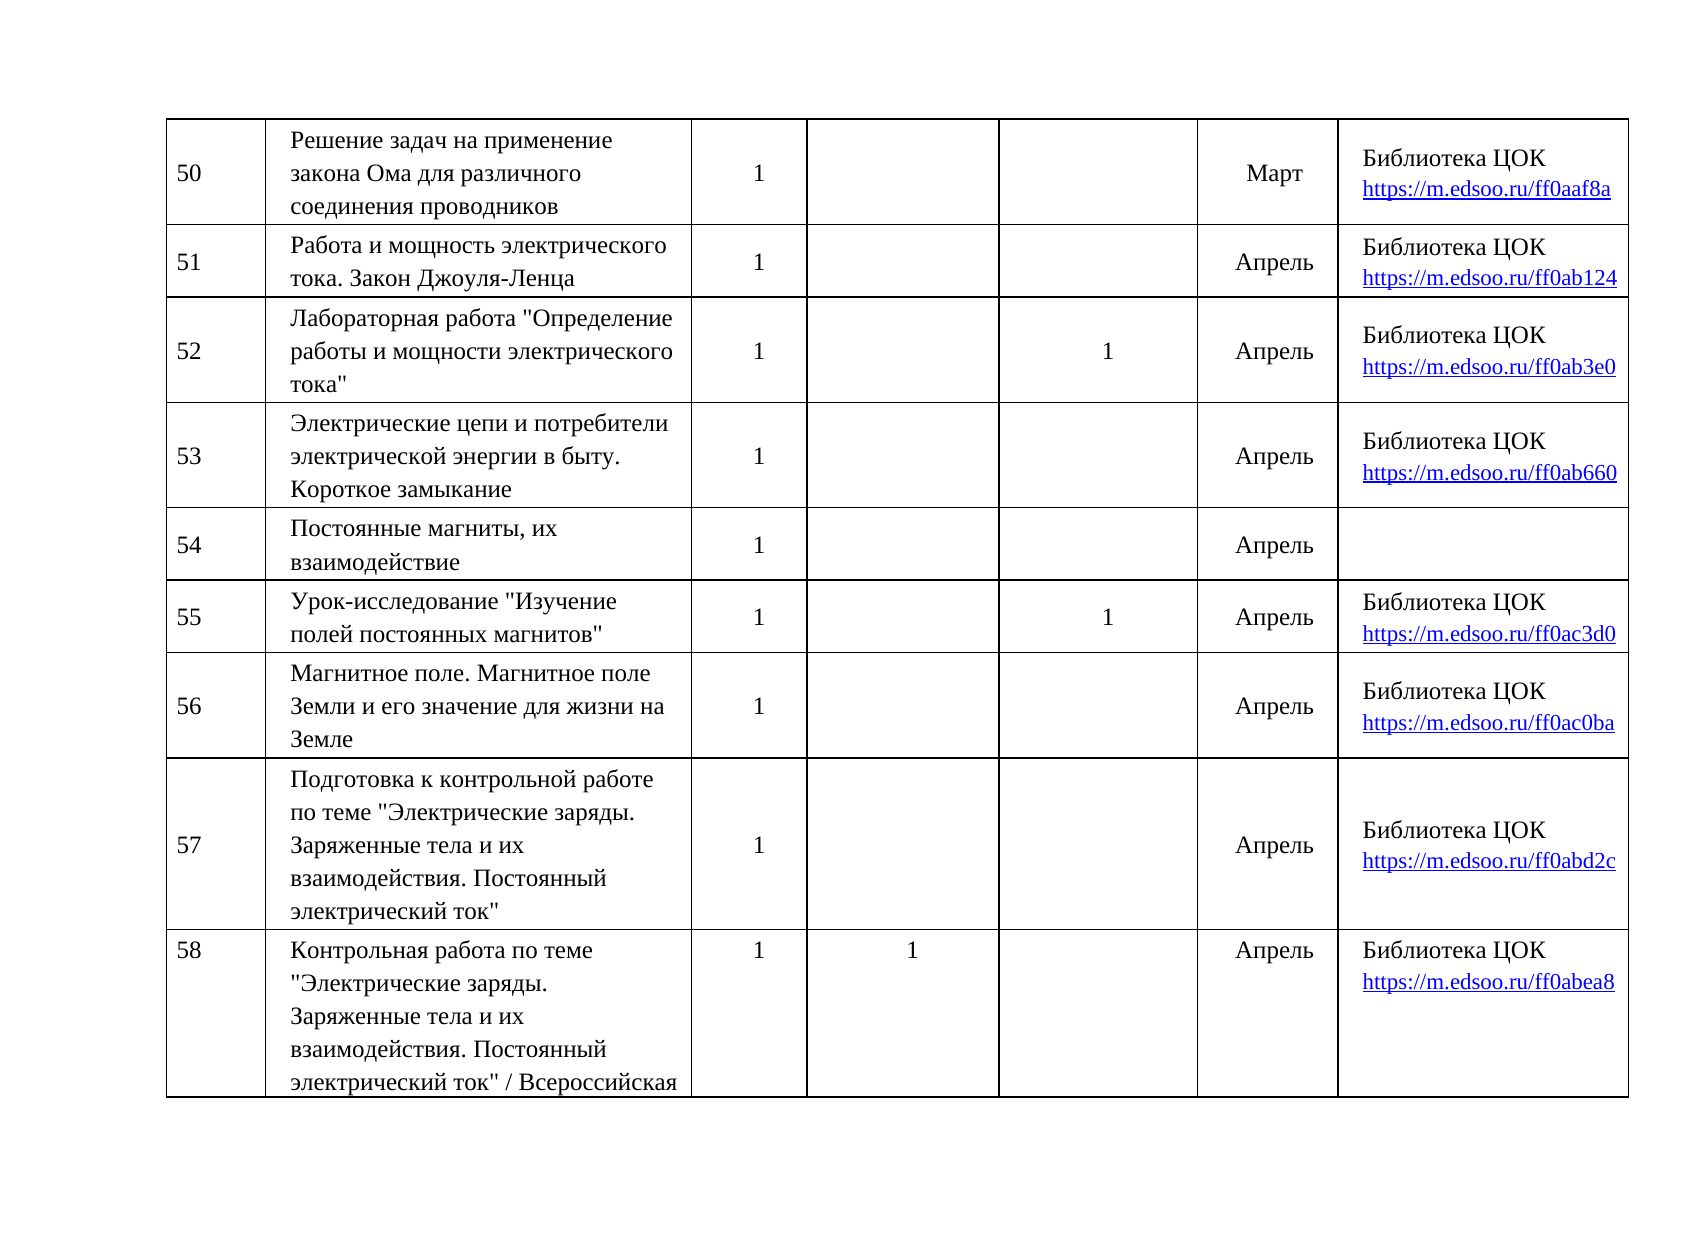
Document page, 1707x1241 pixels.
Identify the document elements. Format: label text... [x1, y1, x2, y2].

table_cell Лабораторная работа "Определение работы и мощности электрического тока" [266, 298, 691, 401]
table_cell Апрель [1198, 403, 1337, 507]
table_cell [808, 225, 998, 296]
table_cell 1 [692, 759, 806, 928]
table_cell [1339, 508, 1628, 579]
table_cell [1000, 759, 1197, 928]
table_cell Библиотека ЦОК https://m.edsoo.ru/ff0ab124 [1339, 225, 1628, 296]
table_cell Магнитное поле. Магнитное поле Земли и его значение для жизни на Земле [266, 653, 691, 757]
table_cell Библиотека ЦОК https://m.edsoo.ru/ff0aaf8a [1339, 120, 1628, 223]
table_cell Постоянные магниты, их взаимодействие [266, 508, 691, 579]
table_cell 56 [167, 653, 265, 757]
table_cell [808, 403, 998, 507]
table_cell 50 [167, 120, 265, 223]
table_cell [1000, 403, 1197, 507]
table_cell 52 [167, 298, 265, 401]
table_cell 57 [167, 759, 265, 928]
table_cell 1 [692, 508, 806, 579]
table_cell [1000, 120, 1197, 223]
table_cell 1 [692, 298, 806, 401]
table_cell Электрические цепи и потребители электрической энергии в быту. Короткое замыкание [266, 403, 691, 507]
table_cell 1 [692, 930, 806, 1096]
table_cell [808, 120, 998, 223]
table_cell 1 [1000, 581, 1197, 652]
table_cell Апрель [1198, 298, 1337, 401]
table_cell [808, 759, 998, 928]
table_cell Апрель [1198, 759, 1337, 928]
table_cell Апрель [1198, 581, 1337, 652]
table_cell Урок-исследование "Изучение полей постоянных магнитов" [266, 581, 691, 652]
table_cell [1000, 653, 1197, 757]
table_cell Библиотека ЦОК https://m.edsoo.ru/ff0ab3e0 [1339, 298, 1628, 401]
table_cell Библиотека ЦОК https://m.edsoo.ru/ff0ac0ba [1339, 653, 1628, 757]
table_cell [808, 508, 998, 579]
table_cell Подготовка к контрольной работе по теме "Электрические заряды. Заряженные тела и их взаимодействия. Постоянный электрический ток" [266, 759, 691, 928]
table_cell 55 [167, 581, 265, 652]
table_cell Библиотека ЦОК https://m.edsoo.ru/ff0ab660 [1339, 403, 1628, 507]
table_cell [808, 298, 998, 401]
table_cell [1000, 508, 1197, 579]
table_cell 1 [692, 653, 806, 757]
table_cell 1 [808, 930, 998, 1096]
table_cell 1 [692, 581, 806, 652]
table_cell [1000, 930, 1197, 1096]
table_cell Решение задач на применение закона Ома для различного соединения проводников [266, 120, 691, 223]
table_cell [808, 653, 998, 757]
table_cell [1000, 225, 1197, 296]
table_cell 1 [1000, 298, 1197, 401]
table_cell 54 [167, 508, 265, 579]
table_cell Библиотека ЦОК https://m.edsoo.ru/ff0abd2c [1339, 759, 1628, 928]
table_cell Апрель [1198, 225, 1337, 296]
table_cell [808, 581, 998, 652]
table_cell Апрель [1198, 508, 1337, 579]
table_cell Работа и мощность электрического тока. Закон Джоуля-Ленца [266, 225, 691, 296]
table_cell 53 [167, 403, 265, 507]
table_cell 51 [167, 225, 265, 296]
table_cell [1339, 930, 1628, 1096]
table_cell 1 [692, 225, 806, 296]
table_cell Март [1198, 120, 1337, 223]
table_cell 1 [692, 403, 806, 507]
table_cell Апрель [1198, 930, 1337, 1096]
table_cell 1 [692, 120, 806, 223]
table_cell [266, 930, 691, 1096]
table_cell 58 [167, 930, 265, 1096]
table_cell Библиотека ЦОК https://m.edsoo.ru/ff0ac3d0 [1339, 581, 1628, 652]
table_cell Апрель [1198, 653, 1337, 757]
